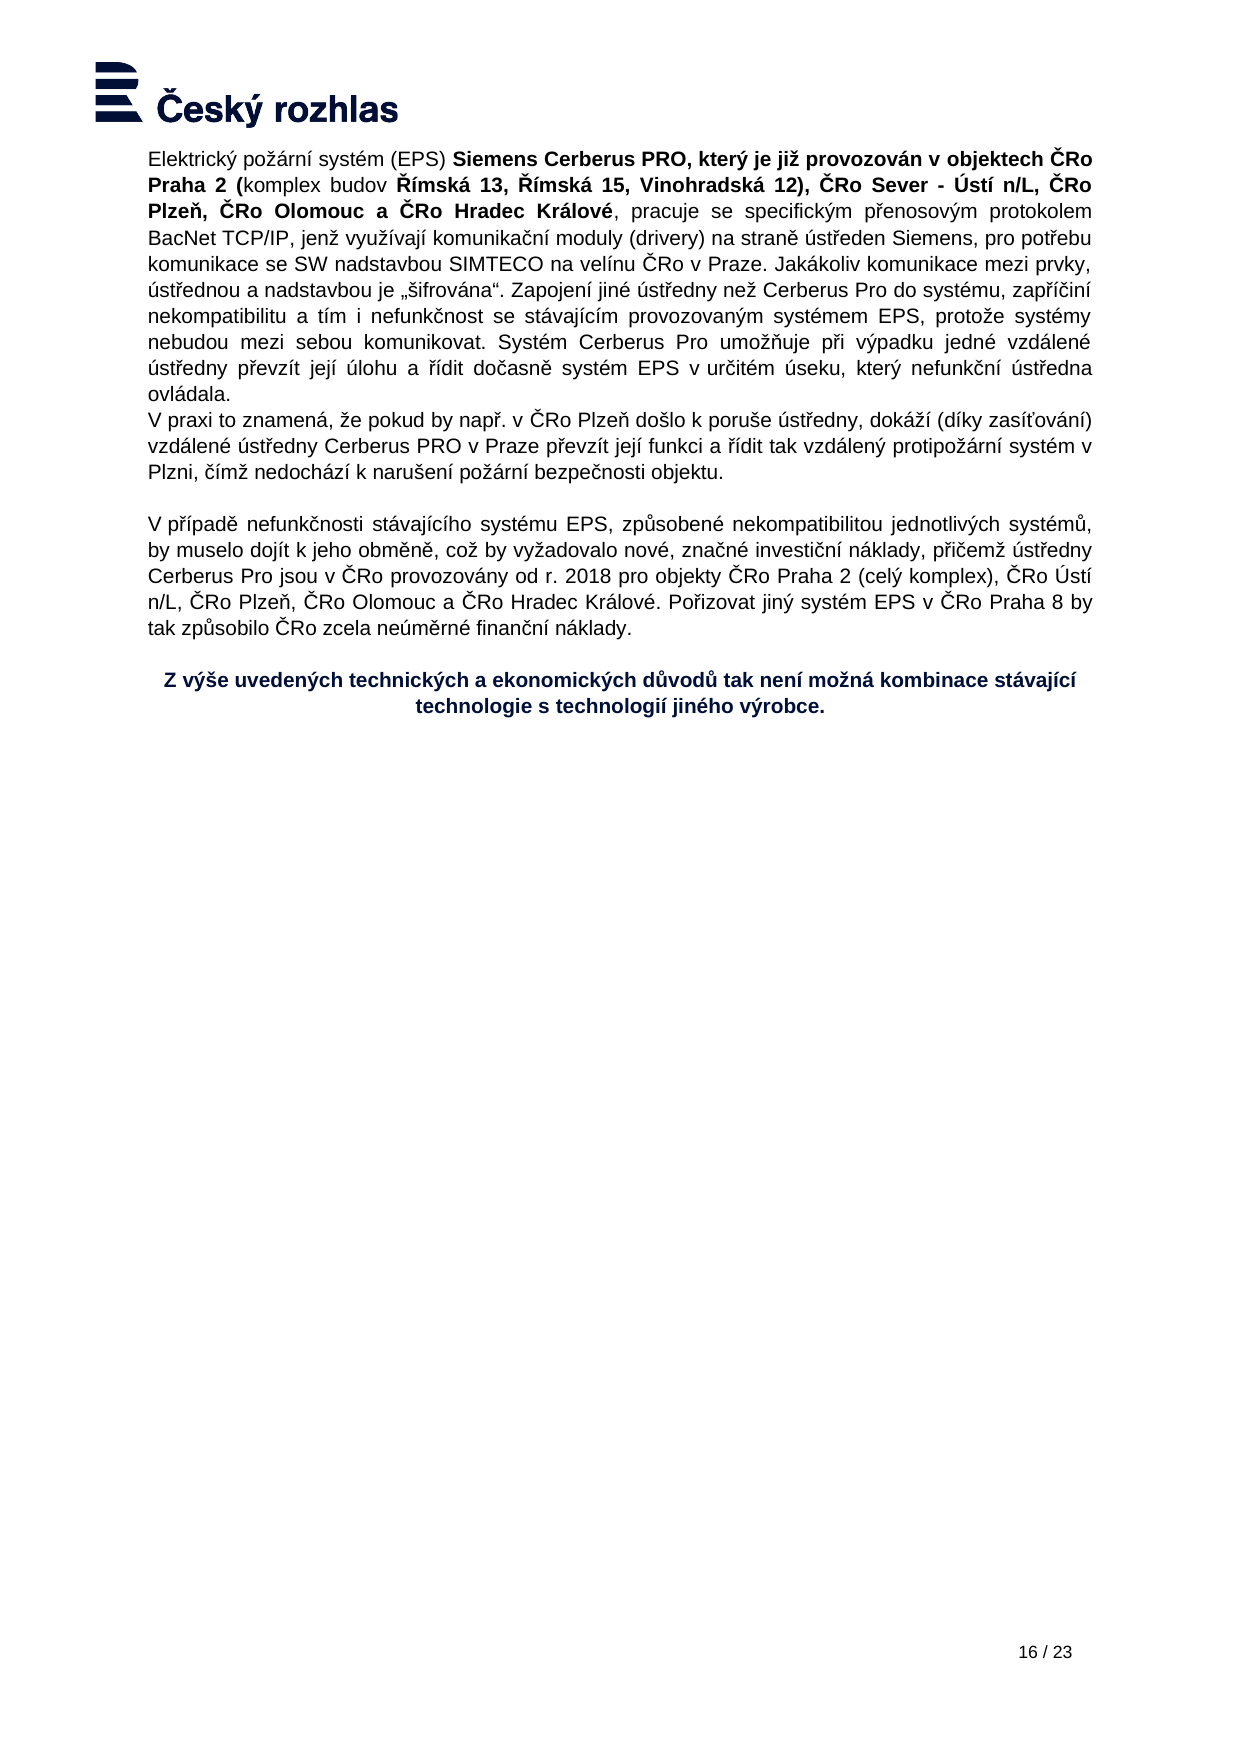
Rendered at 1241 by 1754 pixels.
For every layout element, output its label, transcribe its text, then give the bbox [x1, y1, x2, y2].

text V případě nefunkčnosti stávajícího systému EPS, způsobené nekompatibilitou jednotlivých systémů, by muselo dojít k jeho obměně, což by vyžadovalo nové, značné investiční náklady, přičemž ústředny Cerberus Pro jsou v ČRo provozovány od r. 2018 pro objekty ČRo Praha 2 (celý komplex), ČRo Ústí n/L, ČRo Plzeň, ČRo Olomouc a ČRo Hradec Králové. Pořizovat jiný systém EPS v ČRo Praha 8 by tak způsobilo ČRo zcela neúměrné finanční náklady. [148, 511, 1093, 641]
text Elektrický požární systém (EPS) Siemens Cerberus PRO, který je již provozován v objektech ČRo Praha 2 (komplex budov Římská 13, Římská 15, Vinohradská 12), ČRo Sever - Ústí n/L, ČRo Plzeň, ČRo Olomouc a ČRo Hradec Králové, pracuje se specifickým přenosovým protokolem BacNet TCP/IP, jenž využívají komunikační moduly (drivery) na straně ústředen Siemens, pro potřebu komunikace se SW nadstavbou SIMTECO na velínu ČRo v Praze. Jakákoliv komunikace mezi prvky, ústřednou a nadstavbou je „šifrována“. Zapojení jiné ústředny než Cerberus Pro do systému, zapříčiní nekompatibilitu a tím i nefunkčnost se stávajícím provozovaným systémem EPS, protože systémy nebudou mezi sebou komunikovat. Systém Cerberus Pro umožňuje při výpadku jedné vzdálené ústředny převzít její úlohu a řídit dočasně systém EPS v určitém úseku, který nefunkční ústředna ovládala. [148, 146, 1093, 406]
text Z výše uvedených technických a ekonomických důvodů tak není možná kombinace stávající technologie s technologií jiného výrobce. [148, 667, 1093, 719]
text V praxi to znamená, že pokud by např. v ČRo Plzeň došlo k poruše ústředny, dokáží (díky zasíťování) vzdálené ústředny Cerberus PRO v Praze převzít její funkci a řídit tak vzdálený protipožární systém v Plzni, čímž nedochází k narušení požární bezpečnosti objektu. [148, 406, 1093, 484]
picture [95, 62, 398, 128]
